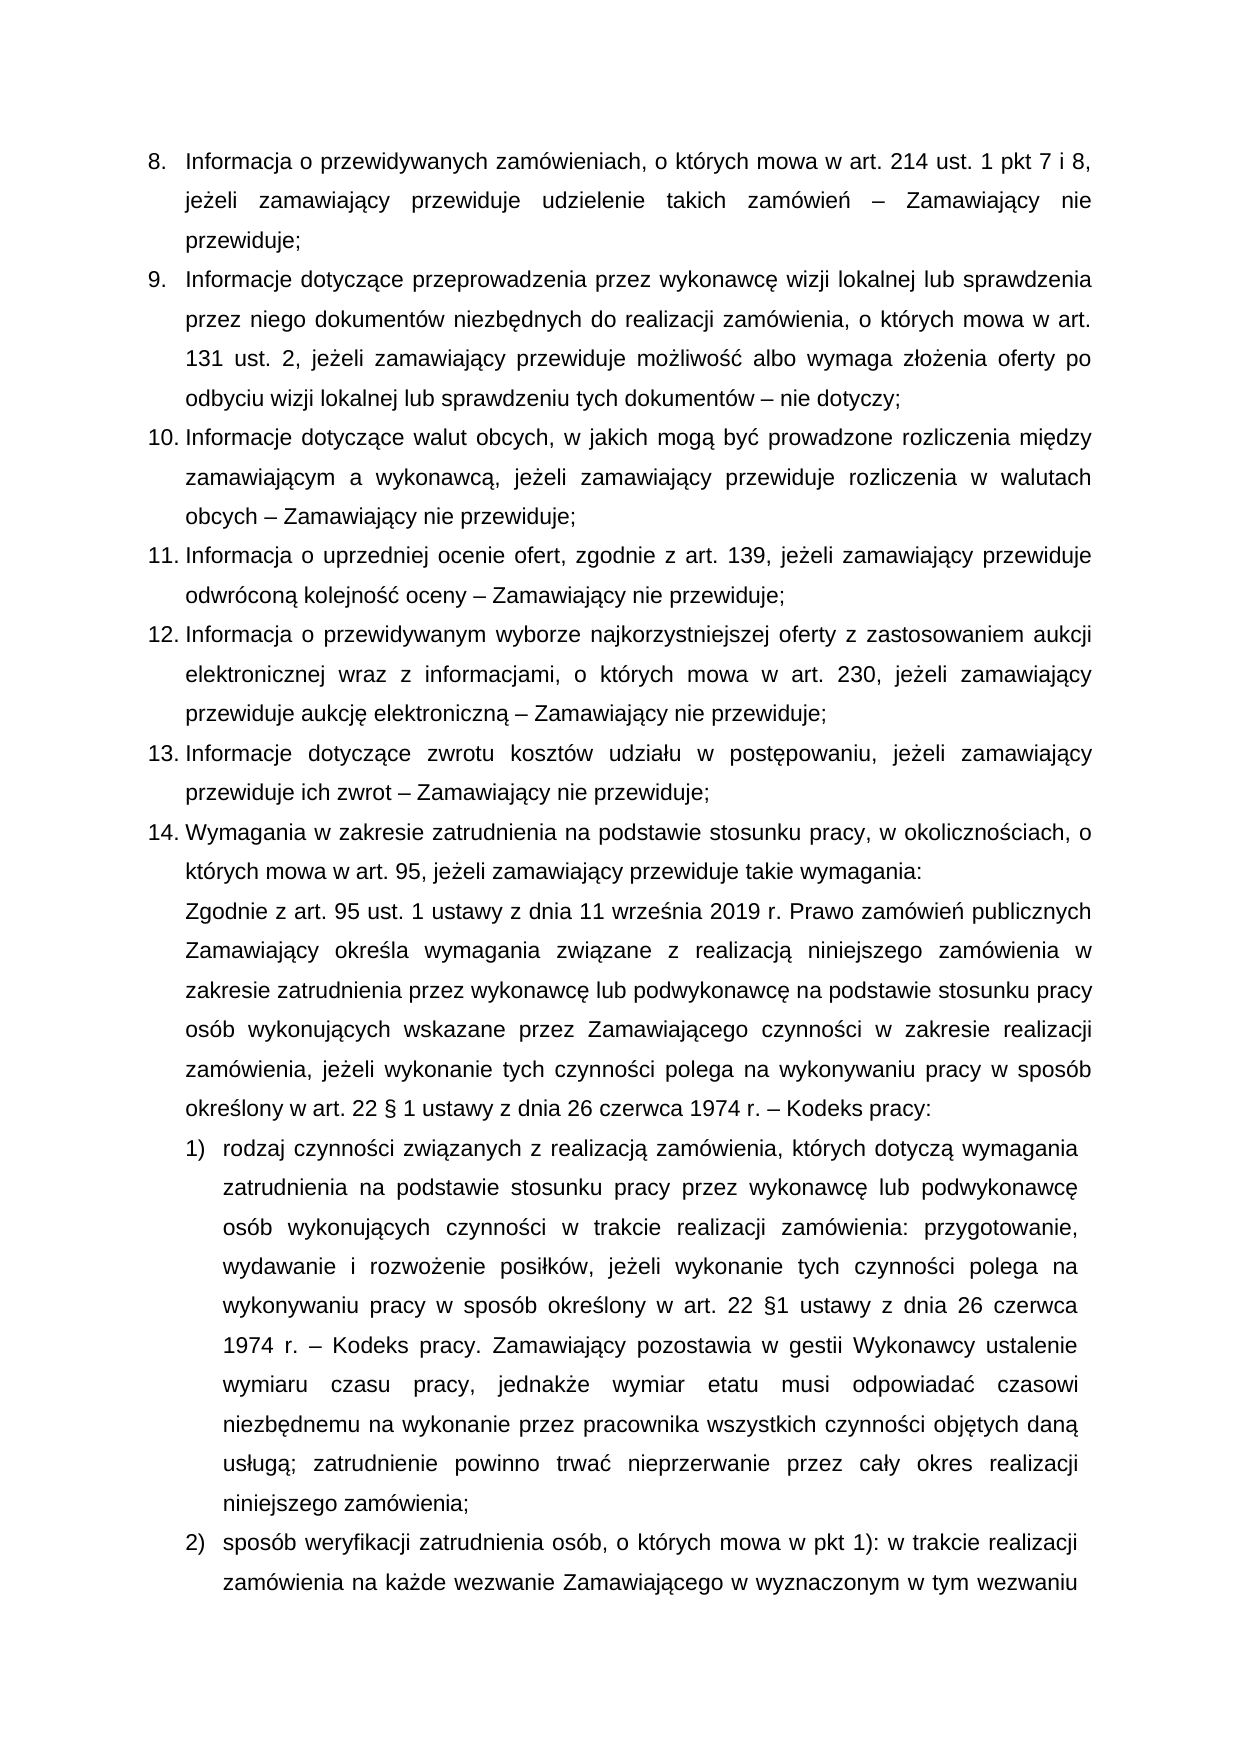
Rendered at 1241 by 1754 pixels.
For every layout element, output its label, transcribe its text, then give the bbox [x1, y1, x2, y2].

list rodzaj czynności związanych z realizacją zamówienia, których dotyczą wymagania zatrudnienia na podstawie stosunku pracy przez wykonawcę lub podwykonawcę osób wykonujących czynności w trakcie realizacji zamówienia: przygotowanie, wydawanie i rozwożenie posiłków, jeżeli wykonanie tych czynności polega na wykonywaniu pracy w sposób określony w art. 22 §1 ustawy z dnia 26 czerwca 1974 r. – Kodeks pracy. Zamawiający pozostawia w gestii Wykonawcy ustalenie wymiaru czasu pracy, jednakże wymiar etatu musi odpowiadać czasowi niezbędnemu na wykonanie przez pracownika wszystkich czynności objętych daną usługą; zatrudnienie powinno trwać nieprzerwanie przez cały okres realizacji niniejszego zamówienia; [185, 1134, 1079, 1516]
list Informacje dotyczące walut obcych, w jakich mogą być prowadzone rozliczenia między zamawiającym a wykonawcą, jeżeli zamawiający przewiduje rozliczenia w walutach obcych – Zamawiający nie przewiduje; [148, 424, 1093, 529]
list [185, 1529, 1078, 1595]
list Informacje dotyczące zwrotu kosztów udziału w postępowaniu, jeżeli zamawiający przewiduje ich zwrot – Zamawiający nie przewiduje; [148, 740, 1093, 806]
list Informacja o przewidywanych zamówieniach, o których mowa w art. 214 ust. 1 pkt 7 i 8, jeżeli zamawiający przewiduje udzielenie takich zamówień – Zamawiający nie przewiduje; [148, 148, 1093, 253]
list Wymagania w zakresie zatrudnienia na podstawie stosunku pracy, w okolicznościach, o których mowa w art. 95, jeżeli zamawiający przewiduje takie wymagania: [148, 819, 1093, 884]
list Informacja o uprzedniej ocenie ofert, zgodnie z art. 139, jeżeli zamawiający przewiduje odwróconą kolejność oceny – Zamawiający nie przewiduje; [148, 542, 1093, 608]
list Informacja o przewidywanym wyborze najkorzystniejszej oferty z zastosowaniem aukcji elektronicznej wraz z informacjami, o których mowa w art. 230, jeżeli zamawiający przewiduje aukcję elektroniczną – Zamawiający nie przewiduje; [148, 621, 1093, 727]
text Zgodnie z art. 95 ust. 1 ustawy z dnia 11 września 2019 r. Prawo zamówień publicznych Zamawiający określa wymagania związane z realizacją niniejszego zamówienia w zakresie zatrudnienia przez wykonawcę lub podwykonawcę na podstawie stosunku pracy osób wykonujących wskazane przez Zamawiającego czynności w zakresie realizacji zamówienia, jeżeli wykonanie tych czynności polega na wykonywaniu pracy w sposób określony w art. 22 § 1 ustawy z dnia 26 czerwca 1974 r. – Kodeks pracy: [185, 898, 1093, 1121]
list Informacje dotyczące przeprowadzenia przez wykonawcę wizji lokalnej lub sprawdzenia przez niego dokumentów niezbędnych do realizacji zamówienia, o których mowa w art. 131 ust. 2, jeżeli zamawiający przewiduje możliwość albo wymaga złożenia oferty po odbyciu wizji lokalnej lub sprawdzeniu tych dokumentów – nie dotyczy; [148, 266, 1093, 411]
